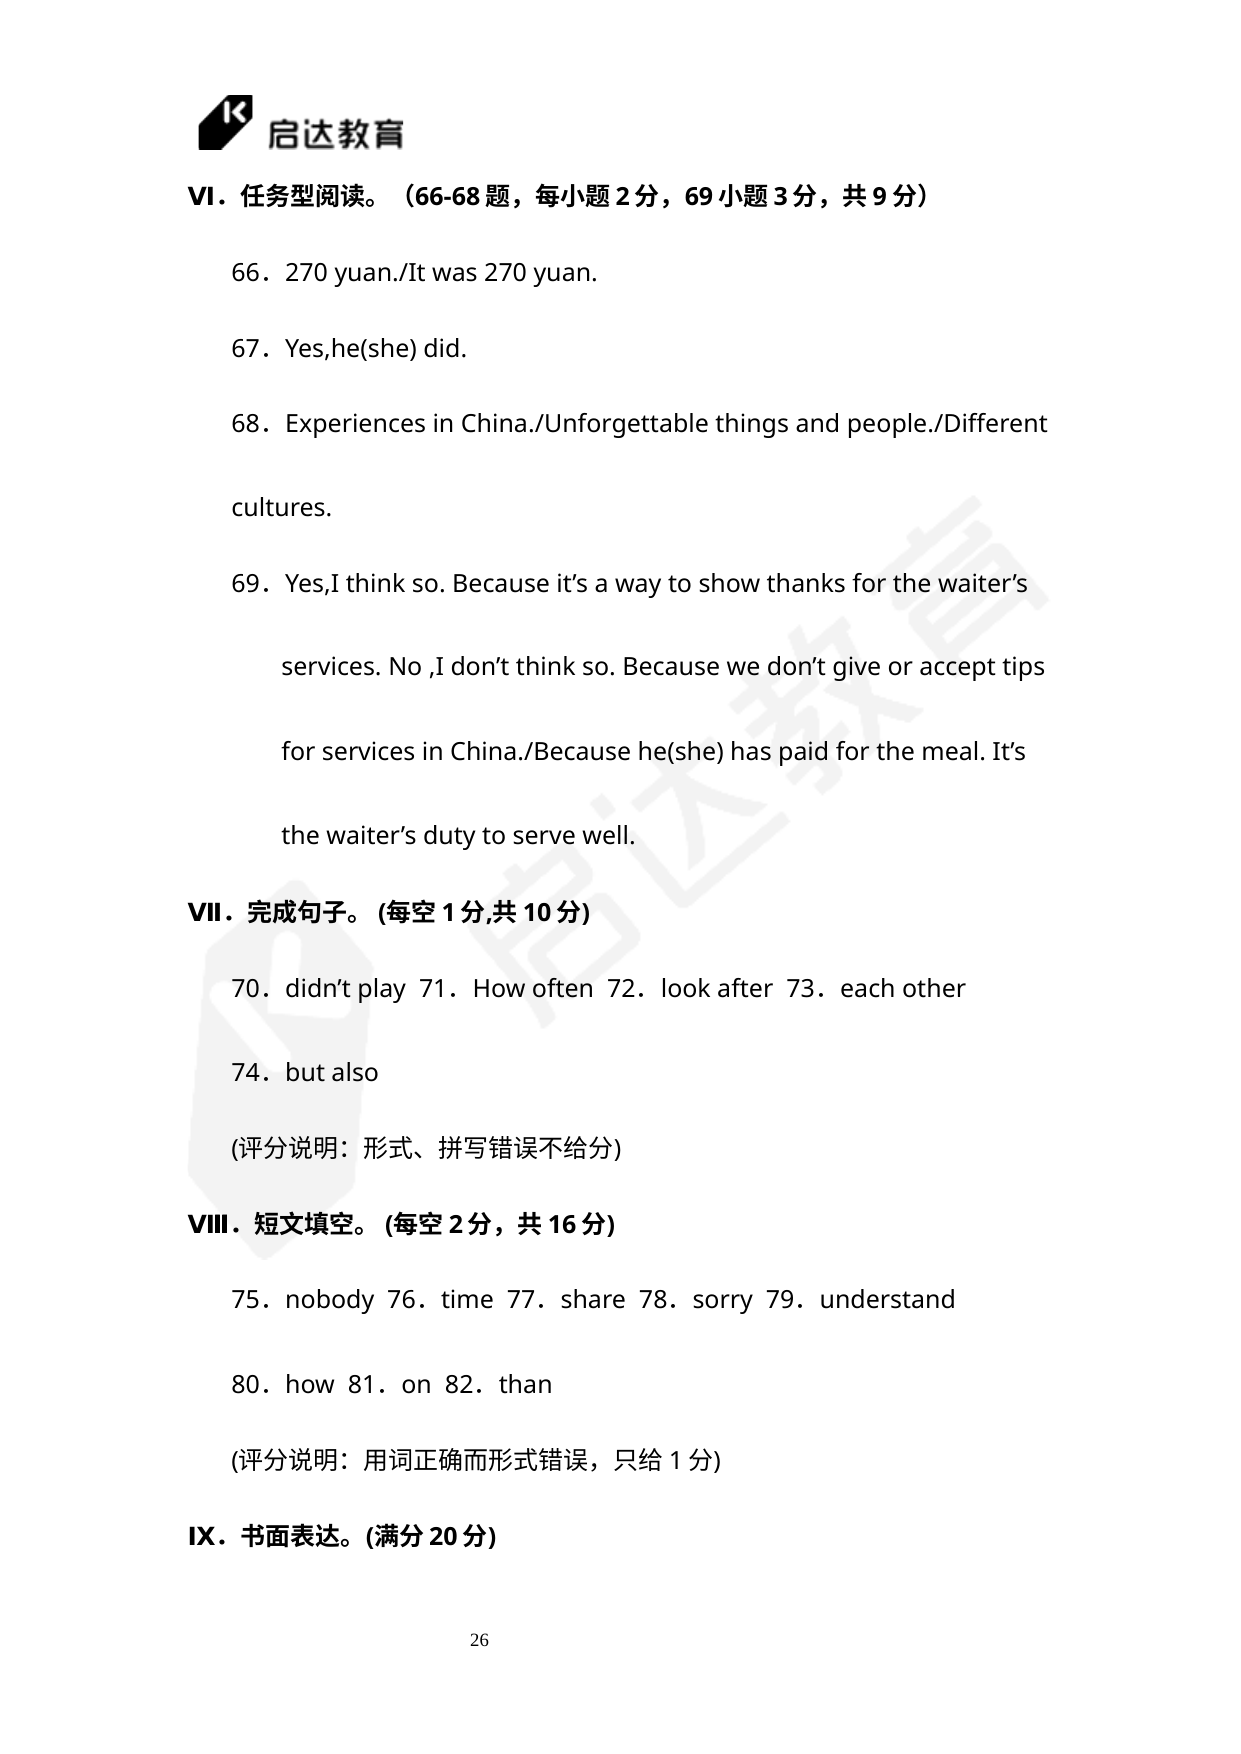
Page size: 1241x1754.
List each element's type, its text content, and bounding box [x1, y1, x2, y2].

text 69．Yes,I think so. Because it’s a way to show thanks for the waiter’s services. No ,I don’t think so. Because we don’t give or accept tips for services in China./Because he(she) has paid for the meal. It’s the waiter’s duty to serve well. [231, 549, 1053, 868]
text Ⅷ．短文填空。 (每空2分，共16分) [187, 1190, 1053, 1255]
text Ⅵ．任务型阅读。（66-68题，每小题2分，69小题3分，共9分） [187, 162, 1053, 227]
text Ⅸ．书面表达。(满分20分) [187, 1502, 1053, 1567]
text (评分说明：用词正确而形式错误，只给1分) [231, 1426, 1053, 1491]
text 70．didn’t play 71．How often 72．look after 73．each other 74．but also [231, 954, 1053, 1103]
text 66．270 yuan./It was 270 yuan. [231, 238, 1053, 303]
text 68．Experiences in China./Unforgettable things and people./Different cultures. [231, 389, 1053, 539]
text Ⅶ．完成句子。 (每空1分,共10分) [187, 878, 1053, 943]
text 67．Yes,he(she) did. [231, 314, 1053, 379]
text (评分说明：形式、拼写错误不给分) [231, 1114, 1053, 1179]
picture [198, 95, 404, 150]
text 75．nobody 76．time 77．share 78．sorry 79．understand 80．how 81．on 82．than [231, 1266, 1053, 1415]
